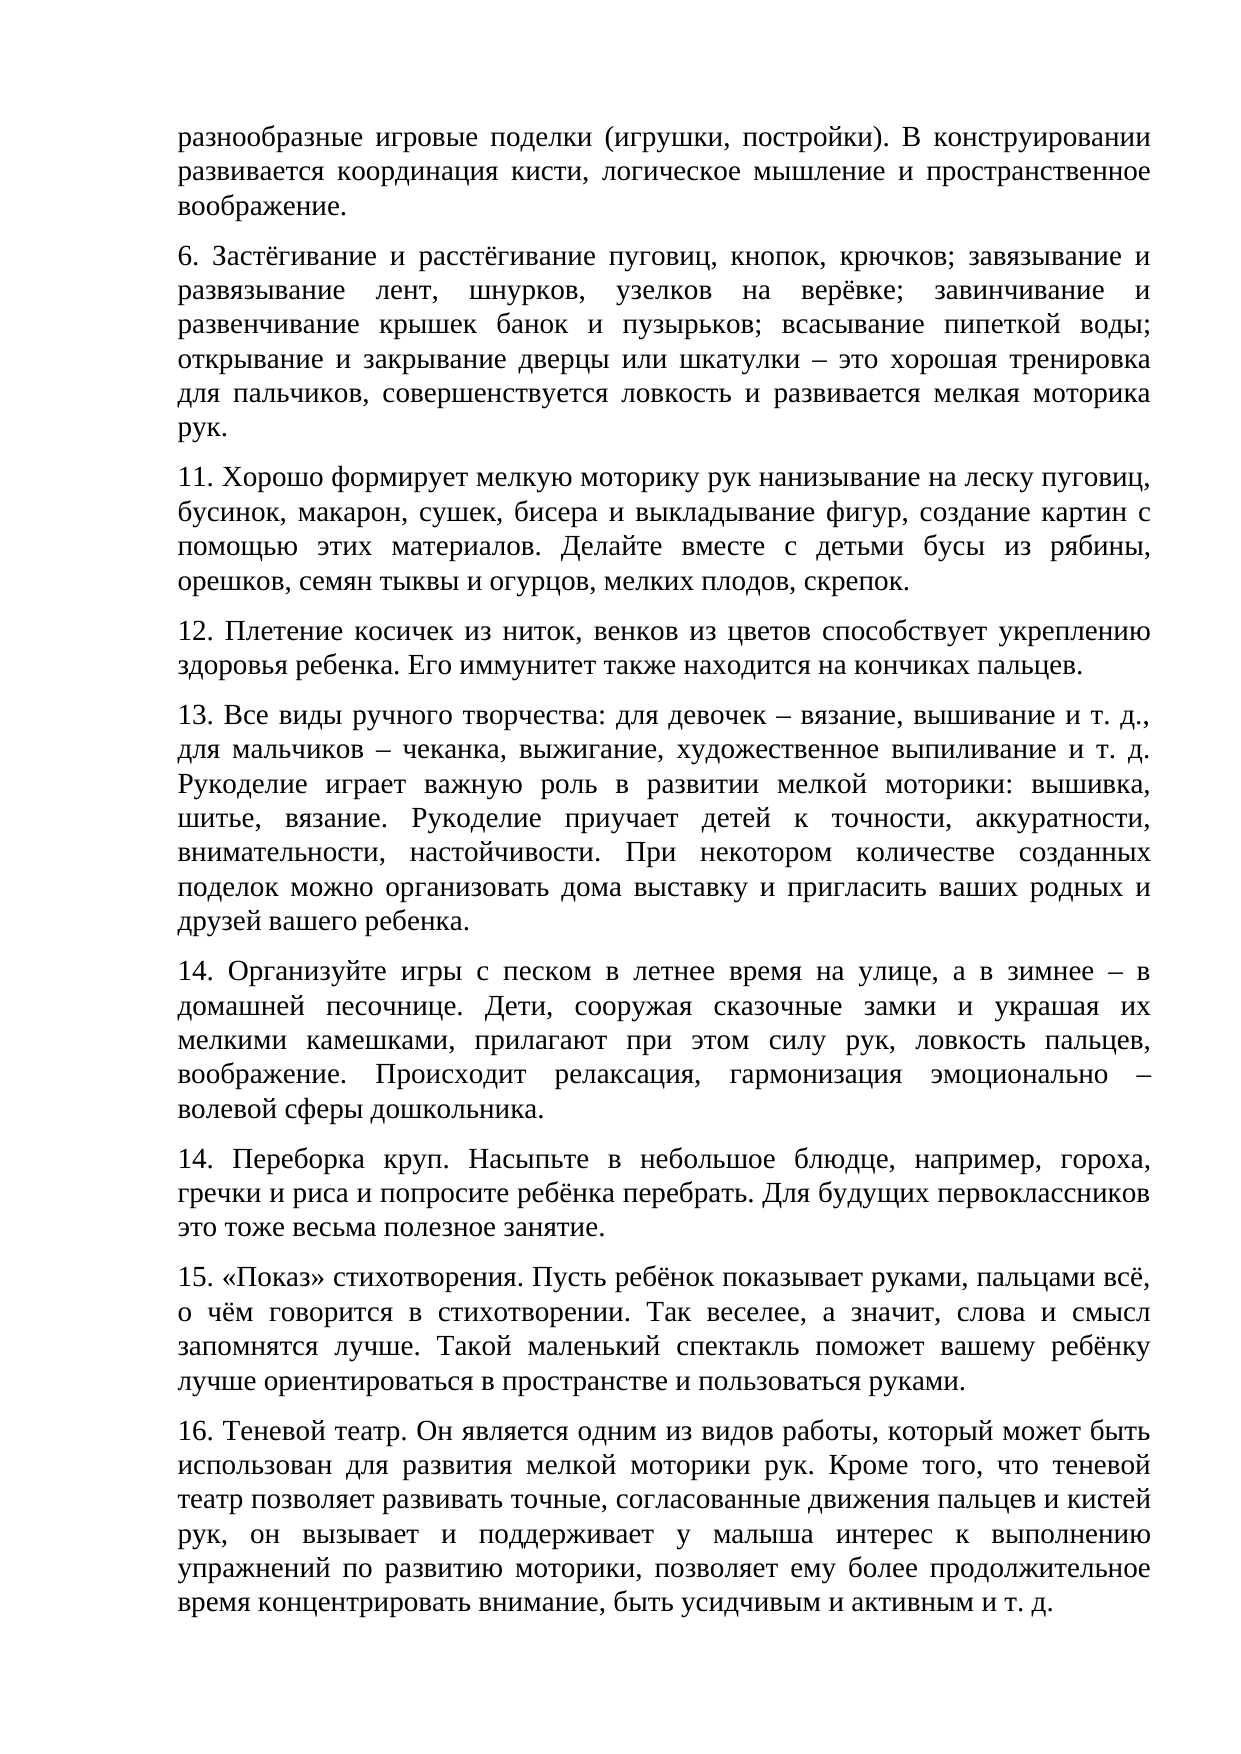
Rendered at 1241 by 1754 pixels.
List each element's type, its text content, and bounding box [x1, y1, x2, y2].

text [177, 118, 1152, 221]
text 16. Теневой театр. Он является одним из видов работы, который может быть использован для развития мелкой моторики рук. Кроме того, что теневой театр позволяет развивать точные, согласованные движения пальцев и кистей рук, он вызывает и поддерживает у малыша интерес к выполнению упражнений по развитию моторики, позволяет ему более продолжительное время концентрировать внимание, быть усидчивым и активным и т. д. [177, 1412, 1152, 1618]
text 12. Плетение косичек из ниток, венков из цветов способствует укреплению здоровья ребенка. Его иммунитет также находится на кончиках пальцев. [177, 612, 1152, 681]
text 15. «Показ» стихотворения. Пусть ребёнок показывает руками, пальцами всё, о чём говорится в стихотворении. Так веселее, а значит, слова и смысл запомнятся лучше. Такой маленький спектакль поможет вашему ребёнку лучше ориентироваться в пространстве и пользоваться руками. [177, 1259, 1152, 1396]
text 14. Организуйте игры с песком в летнее время на улице, а в зимнее – в домашней песочнице. Дети, сооружая сказочные замки и украшая их мелкими камешками, прилагают при этом силу рук, ловкость пальцев, воображение. Происходит релаксация, гармонизация эмоционально – волевой сферы дошкольника. [177, 952, 1152, 1124]
text 11. Хорошо формирует мелкую моторику рук нанизывание на леску пуговиц, бусинок, макарон, сушек, бисера и выкладывание фигур, создание картин с помощью этих материалов. Делайте вместе с детьми бусы из рябины, орешков, семян тыквы и огурцов, мелких плодов, скрепок. [177, 459, 1152, 596]
text 6. Застёгивание и расстёгивание пуговиц, кнопок, крючков; завязывание и развязывание лент, шнурков, узелков на верёвке; завинчивание и развенчивание крышек банок и пузырьков; всасывание пипеткой воды; открывание и закрывание дверцы или шкатулки – это хорошая тренировка для пальчиков, совершенствуется ловкость и развивается мелкая моторика рук. [177, 237, 1152, 443]
text 13. Все виды ручного творчества: для девочек – вязание, вышивание и т. д., для мальчиков – чеканка, выжигание, художественное выпиливание и т. д. Рукоделие играет важную роль в развитии мелкой моторики: вышивка, шитье, вязание. Рукоделие приучает детей к точности, аккуратности, внимательности, настойчивости. При некотором количестве созданных поделок можно организовать дома выставку и пригласить ваших родных и друзей вашего ребенка. [177, 696, 1152, 937]
text 14. Переборка круп. Насыпьте в небольшое блюдце, например, гороха, гречки и риса и попросите ребёнка перебрать. Для будущих первоклассников это тоже весьма полезное занятие. [177, 1140, 1152, 1243]
